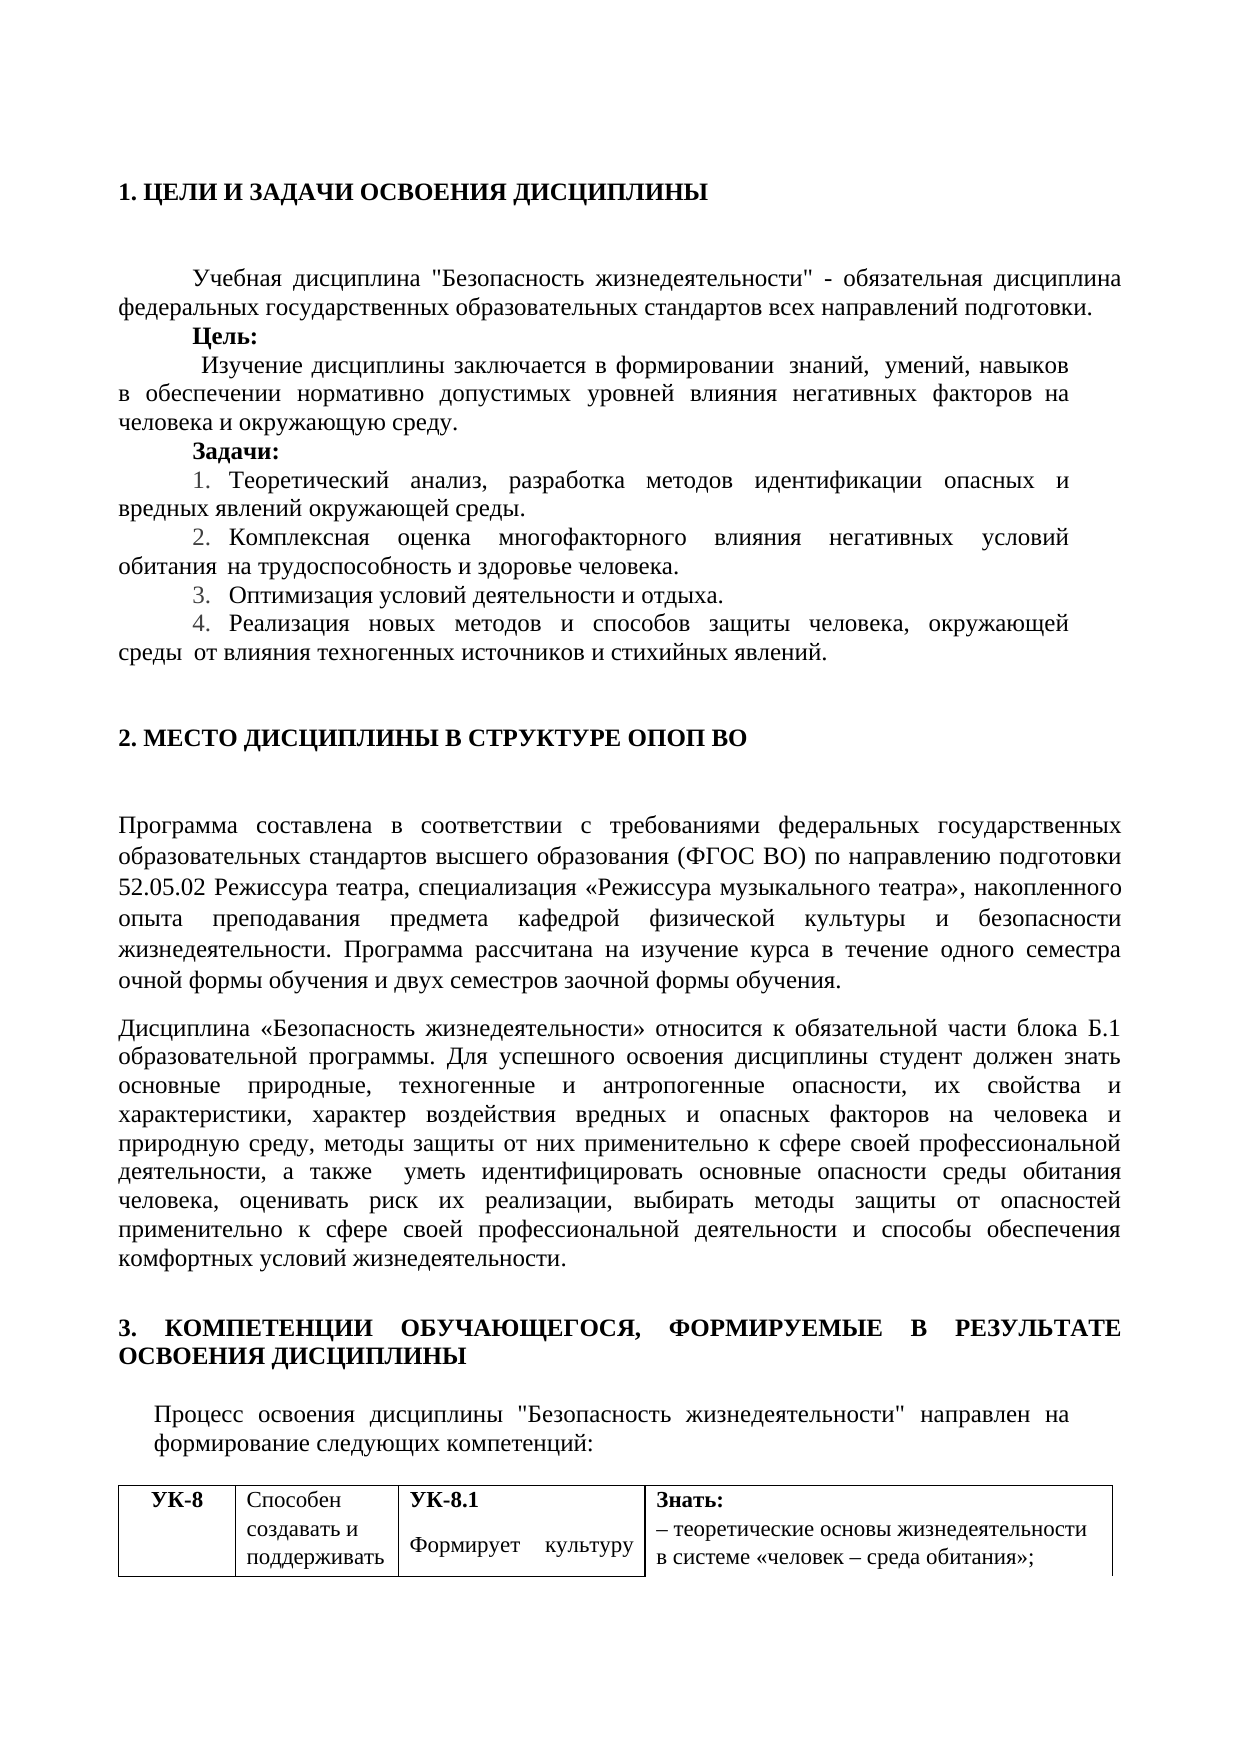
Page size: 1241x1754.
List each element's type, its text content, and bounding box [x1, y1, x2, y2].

text Программа составлена в соответствии с требованиями федеральных государственных образовательных стандартов высшего образования (ФГОС ВО) по направлению подготовки 52.05.02 Режиссура театра, специализация «Режиссура музыкального театра», накопленного опыта преподавания предмета кафедрой физической культуры и безопасности жизнедеятельности. Программа рассчитана на изучение курса в течение одного семестра очной формы обучения и двух семестров заочной формы обучения. [118, 810, 1122, 994]
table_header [646, 1486, 1112, 1576]
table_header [399, 1486, 644, 1576]
text Изучение дисциплины заключается в формировании знаний, умений, навыков в обеспечении нормативно допустимых уровней влияния негативных факторов на человека и окружающую среду. [118, 350, 1069, 436]
list Оптимизация условий деятельности и отдыха. [118, 580, 1122, 608]
text Цель: [118, 321, 1069, 350]
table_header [236, 1486, 398, 1576]
text Процесс освоения дисциплины "Безопасность жизнедеятельности" направлен на формирование следующих компетенций: [154, 1399, 1069, 1456]
list Теоретический анализ, разработка методов идентификации опасных и вредных явлений окружающей среды. [118, 465, 1069, 522]
text Дисциплина «Безопасность жизнедеятельности» относится к обязательной части блока Б.1 образовательной программы. Для успешного освоения дисциплины студент должен знать основные природные, техногенные и антропогенные опасности, их свойства и характеристики, характер воздействия вредных и опасных факторов на человека и природную среду, методы защиты от них применительно к сфере своей профессиональной деятельности, а также уметь идентифицировать основные опасности среды обитания человека, оценивать риск их реализации, выбирать методы защиты от опасностей применительно к сфере своей профессиональной деятельности и способы обеспечения комфортных условий жизнедеятельности. [118, 1013, 1122, 1271]
list Комплексная оценка многофакторного влияния негативных условий обитания на трудоспособность и здоровье человека. [118, 522, 1069, 580]
text Учебная дисциплина "Безопасность жизнедеятельности" - обязательная дисциплина федеральных государственных образовательных стандартов всех направлений подготовки. [118, 263, 1122, 321]
list Реализация новых методов и способов защиты человека, окружающей среды от влияния техногенных источников и стихийных явлений. [118, 608, 1069, 666]
table_header УК-8 [119, 1486, 235, 1576]
text Задачи: [118, 436, 1122, 465]
text 3. КОМПЕТЕНЦИИ ОБУЧАЮЩЕГОСЯ, ФОРМИРУЕМЫЕ В РЕЗУЛЬТАТЕ ОСВОЕНИЯ ДИСЦИПЛИНЫ [118, 1313, 1122, 1370]
text 1. ЦЕЛИ И ЗАДАЧИ ОСВОЕНИЯ ДИСЦИПЛИНЫ [118, 177, 1122, 206]
text 2. МЕСТО ДИСЦИПЛИНЫ В СТРУКТУРЕ ОПОП ВО [118, 723, 1122, 752]
